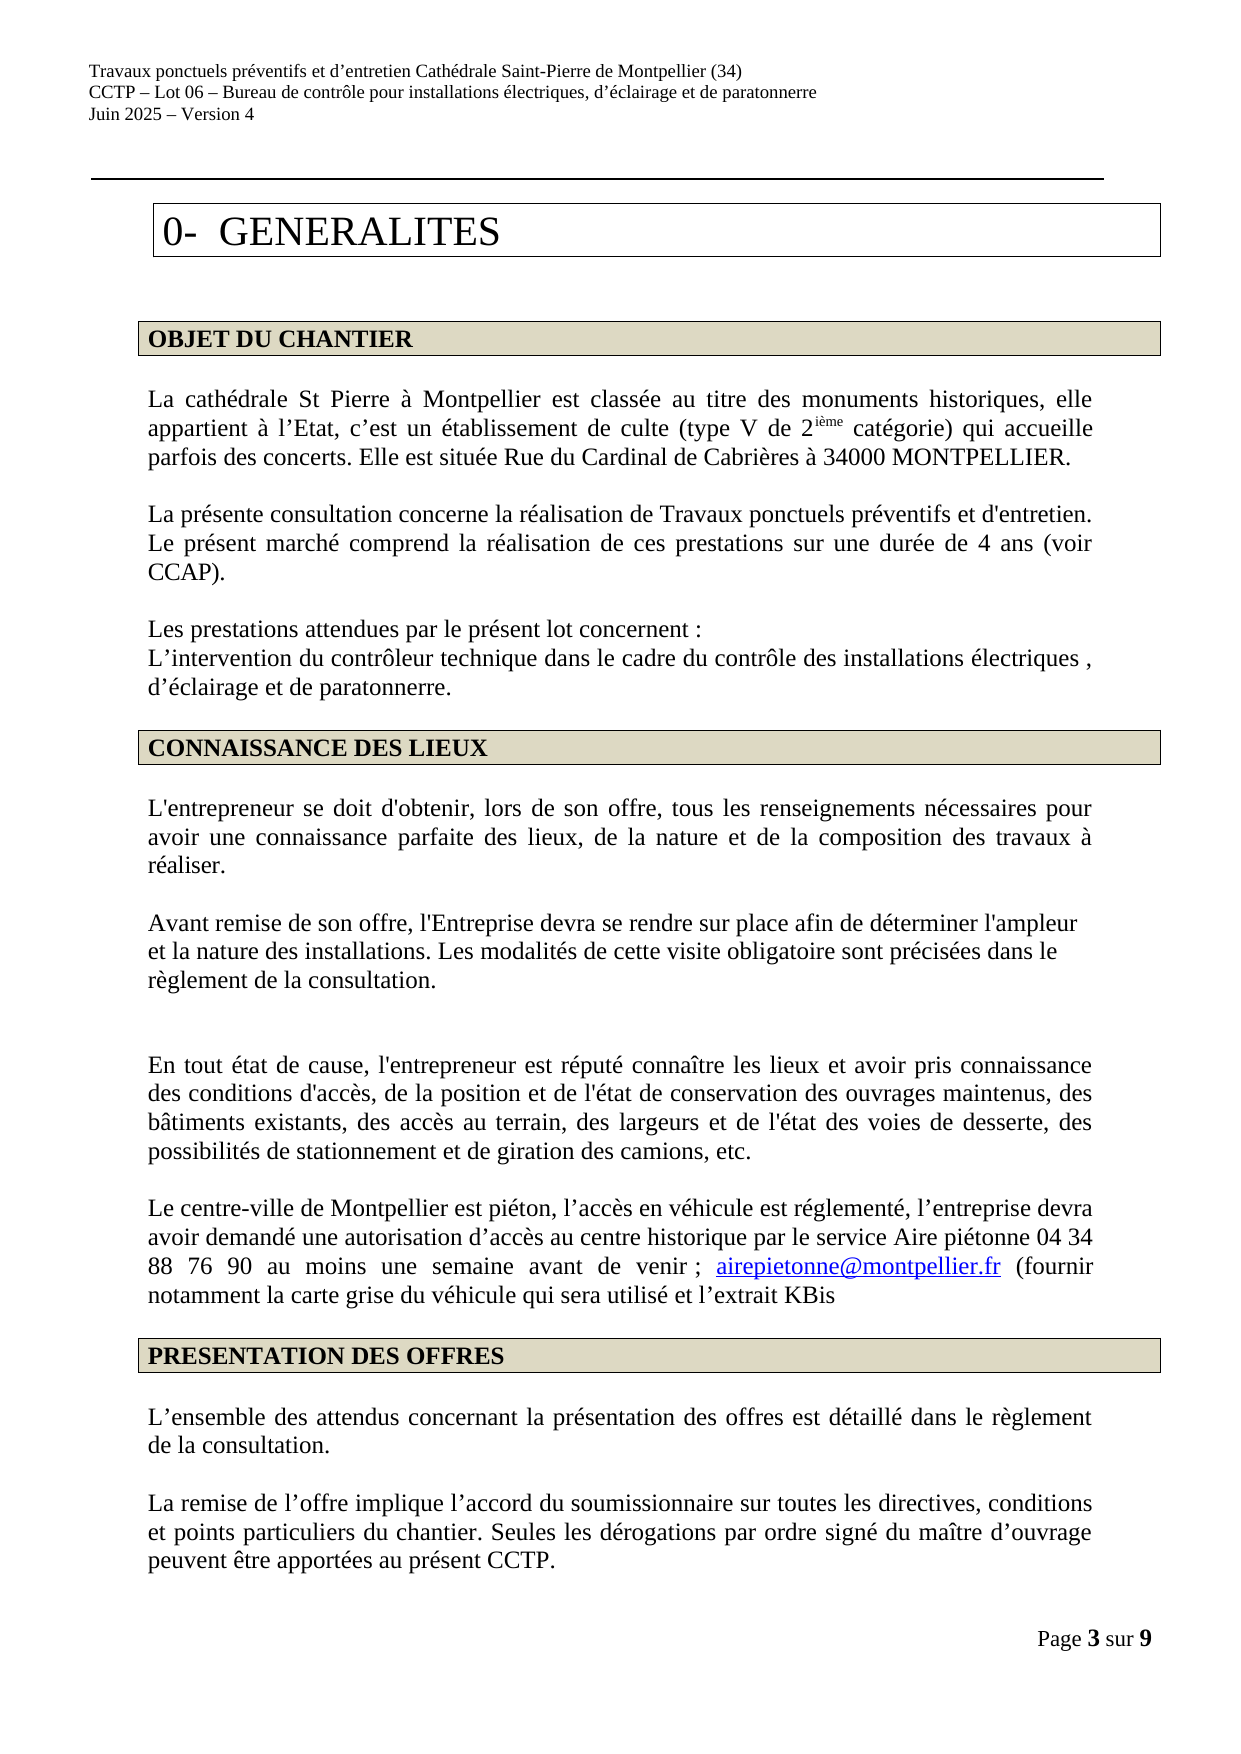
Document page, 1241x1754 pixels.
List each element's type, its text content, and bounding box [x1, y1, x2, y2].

text La remise de l’offre implique l’accord du soumissionnaire sur toutes les directives, conditions et points particuliers du chantier. Seules les dérogations par ordre signé du maître d’ouvrage peuvent être apportées au présent CCTP. [148, 1488, 1093, 1574]
text L’ensemble des attendus concernant la présentation des offres est détaillé dans le règlement de la consultation. [148, 1402, 1093, 1459]
list GENERALITES [154, 204, 1160, 256]
text La cathédrale St Pierre à Montpellier est classée au titre des monuments historiques, elle appartient à l’Etat, c’est un établissement de culte (type V de 2ième catégorie) qui accueille parfois des concerts. Elle est située Rue du Cardinal de Cabrières à 34000 MONTPELLIER. [148, 384, 1093, 470]
subtitle CONNAISSANCE DES LIEUX [139, 731, 1160, 764]
text La présente consultation concerne la réalisation de Travaux ponctuels préventifs et d'entretien. [148, 499, 1093, 528]
text Le centre-ville de Montpellier est piéton, l’accès en véhicule est réglementé, l’entreprise devra avoir demandé une autorisation d’accès au centre historique par le service Aire piétonne 04 34 88 76 90 au moins une semaine avant de venir ; airepietonne@montpellier.fr (fournir notamment la carte grise du véhicule qui sera utilisé et l’extrait KBis [148, 1193, 1093, 1308]
subtitle PRESENTATION DES OFFRES [139, 1339, 1160, 1372]
text L'entrepreneur se doit d'obtenir, lors de son offre, tous les renseignements nécessaires pour avoir une connaissance parfaite des lieux, de la nature et de la composition des travaux à réaliser. [148, 793, 1094, 879]
text Le présent marché comprend la réalisation de ces prestations sur une durée de 4 ans (voir CCAP). [148, 528, 1093, 585]
text Avant remise de son offre, l'Entreprise devra se rendre sur place afin de déterminer l'ampleur et la nature des installations. Les modalités de cette visite obligatoire sont précisées dans le règlement de la consultation. [148, 908, 1094, 994]
text L’intervention du contrôleur technique dans le cadre du contrôle des installations électriques , d’éclairage et de paratonnerre. [148, 643, 1093, 700]
subtitle OBJET DU CHANTIER [139, 322, 1160, 355]
text Les prestations attendues par le présent lot concernent : [148, 614, 1152, 643]
text En tout état de cause, l'entrepreneur est réputé connaître les lieux et avoir pris connaissance des conditions d'accès, de la position et de l'état de conservation des ouvrages maintenus, des bâtiments existants, des accès au terrain, des largeurs et de l'état des voies de desserte, des possibilités de stationnement et de giration des camions, etc. [148, 1050, 1093, 1165]
